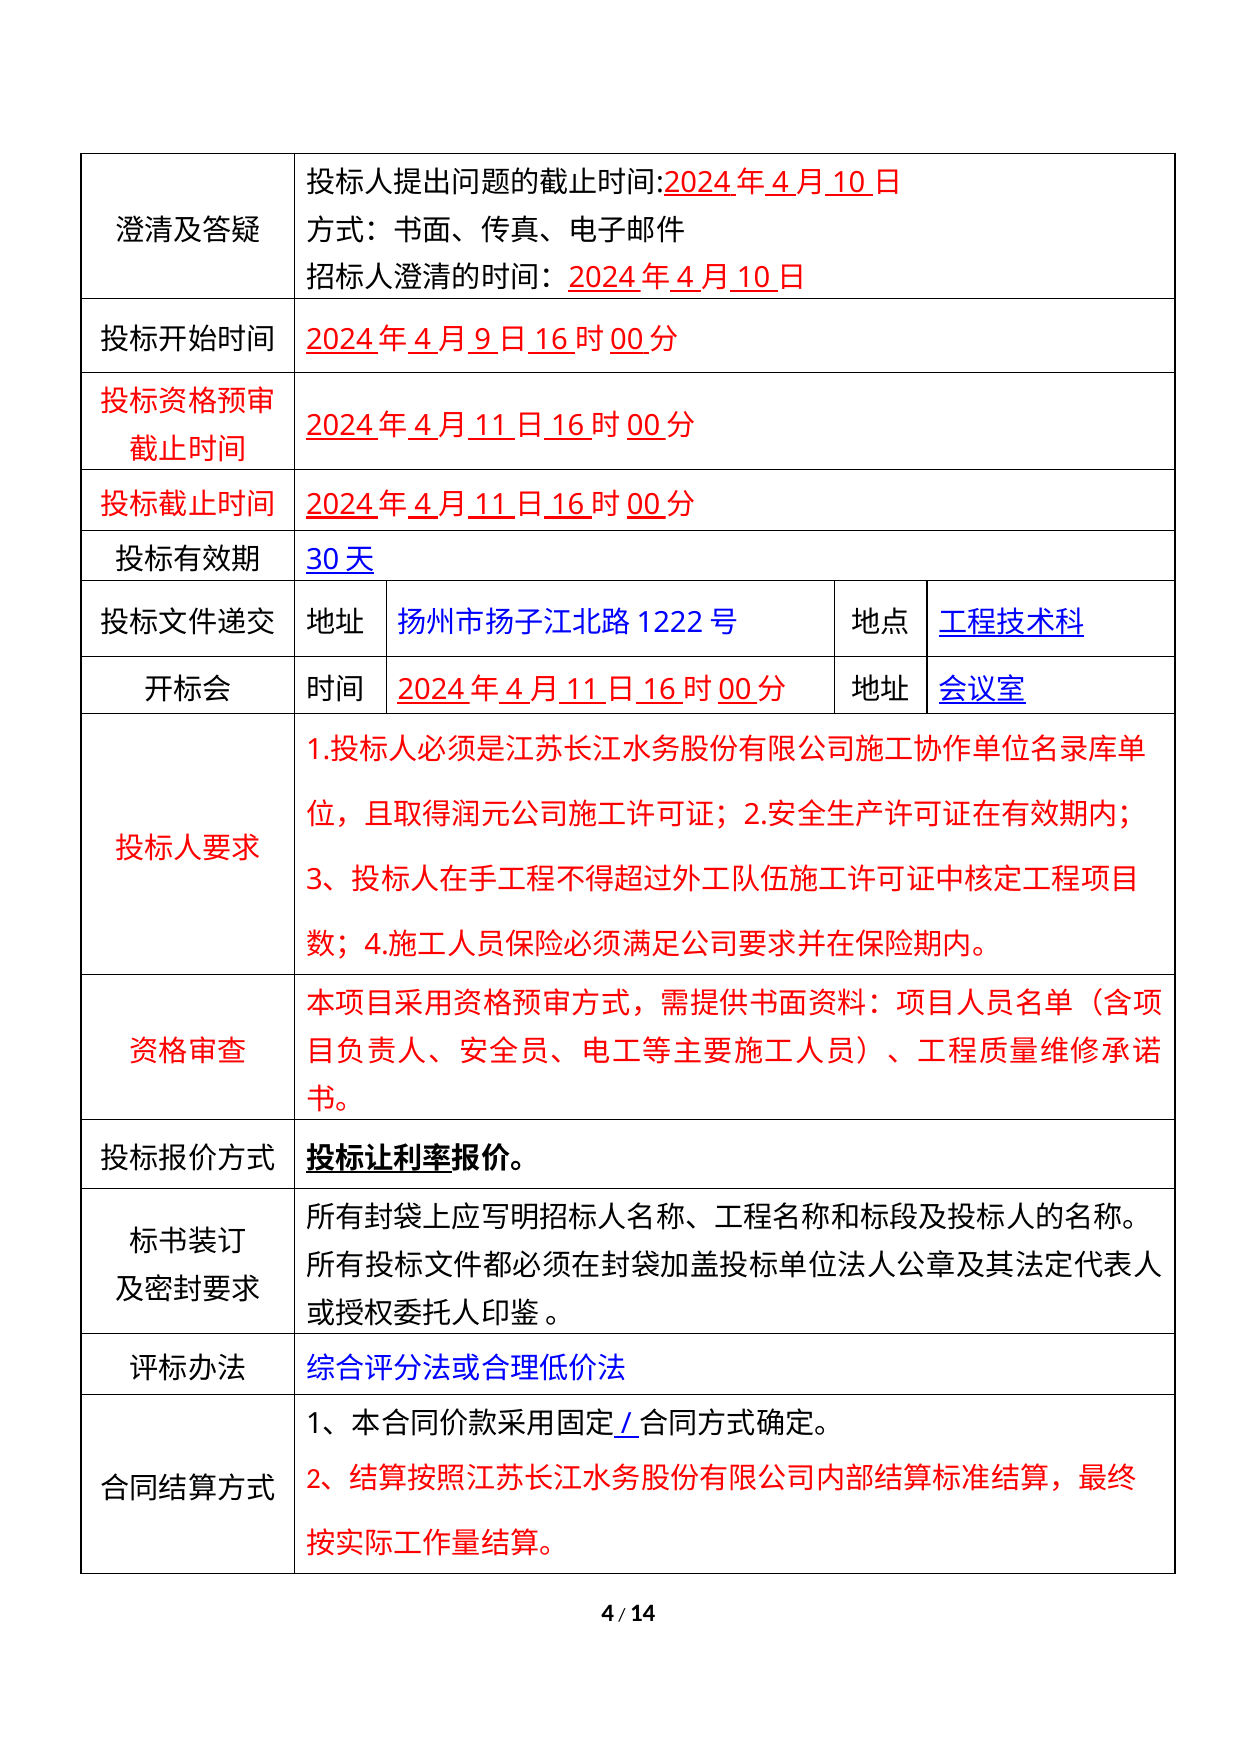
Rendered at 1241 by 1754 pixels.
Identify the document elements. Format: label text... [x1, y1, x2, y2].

table_cell 投标人要求 [82, 714, 294, 974]
table_cell 地址 [835, 657, 926, 713]
table_cell 2024年 4 月 11 日 16 时00分 [295, 470, 1174, 529]
table_cell 开标会 [82, 657, 294, 713]
table_cell 投标报价方式 [82, 1120, 294, 1188]
table_cell 1.投标人必须是江苏长江水务股份有限公司施工协作单位名录库单位，且取得润元公司施工许可证；2.安全生产许可证在有效期内；3、投标人在手工程不得超过外工队伍施工许可证中核定工程项目数；4.施工人员保险必须满足公司要求并在保险期内。 [295, 714, 1174, 974]
table_cell 本项目采用资格预审方式，需提供书面资料：项目人员名单（含项目负责人、安全员、电工等主要施工人员）、工程质量维修承诺书。 [295, 975, 1174, 1119]
table_cell 投标有效期 [82, 531, 294, 580]
table_cell 1、本合同价款采用固定 / 合同方式确定。 2、结算按照江苏长江水务股份有限公司内部结算标准结算，最终按实际工作量结算。 [295, 1395, 1174, 1573]
table_cell 资格审查 [82, 975, 294, 1119]
table_cell 所有封袋上应写明招标人名称、工程名称和标段及投标人的名称。 所有投标文件都必须在封袋加盖投标单位法人公章及其法定代表人或授权委托人印鉴 。 [295, 1189, 1174, 1333]
table_cell 投标让利率报价。 [295, 1120, 1174, 1188]
table_cell 投标人提出问题的截止时间:2024年 4 月 10 日 方式：书面、传真、电子邮件 招标人澄清的时间：2024年 4 月 10 日 [295, 154, 1174, 297]
table_cell 工程技术科 [928, 581, 1174, 656]
table_cell 地点 [835, 581, 926, 656]
table_cell 时间 [295, 657, 386, 713]
table_cell 2024年 4 月 11 日 16 时00分 [387, 657, 834, 713]
table_cell 投标截止时间 [82, 470, 294, 529]
table_cell 2024年 4 月 9 日 16 时00分 [295, 299, 1174, 372]
table_cell 会议室 [928, 657, 1174, 713]
table_cell 标书装订 及密封要求 [82, 1189, 294, 1333]
table_cell 评标办法 [82, 1334, 294, 1394]
table_cell 2024年 4 月 11 日 16 时00分 [295, 373, 1174, 469]
table_cell 投标文件递交 [82, 581, 294, 656]
table_cell 投标资格预审截止时间 [82, 373, 294, 469]
table_cell 合同结算方式 [82, 1395, 294, 1573]
table_cell 扬州市扬子江北路1222号 [387, 581, 834, 656]
table_cell 综合评分法或合理低价法 [295, 1334, 1174, 1394]
table_cell 30天 [295, 531, 1174, 580]
table_cell 投标开始时间 [82, 299, 294, 372]
table_cell 地址 [295, 581, 386, 656]
table_cell 澄清及答疑 [82, 154, 294, 297]
